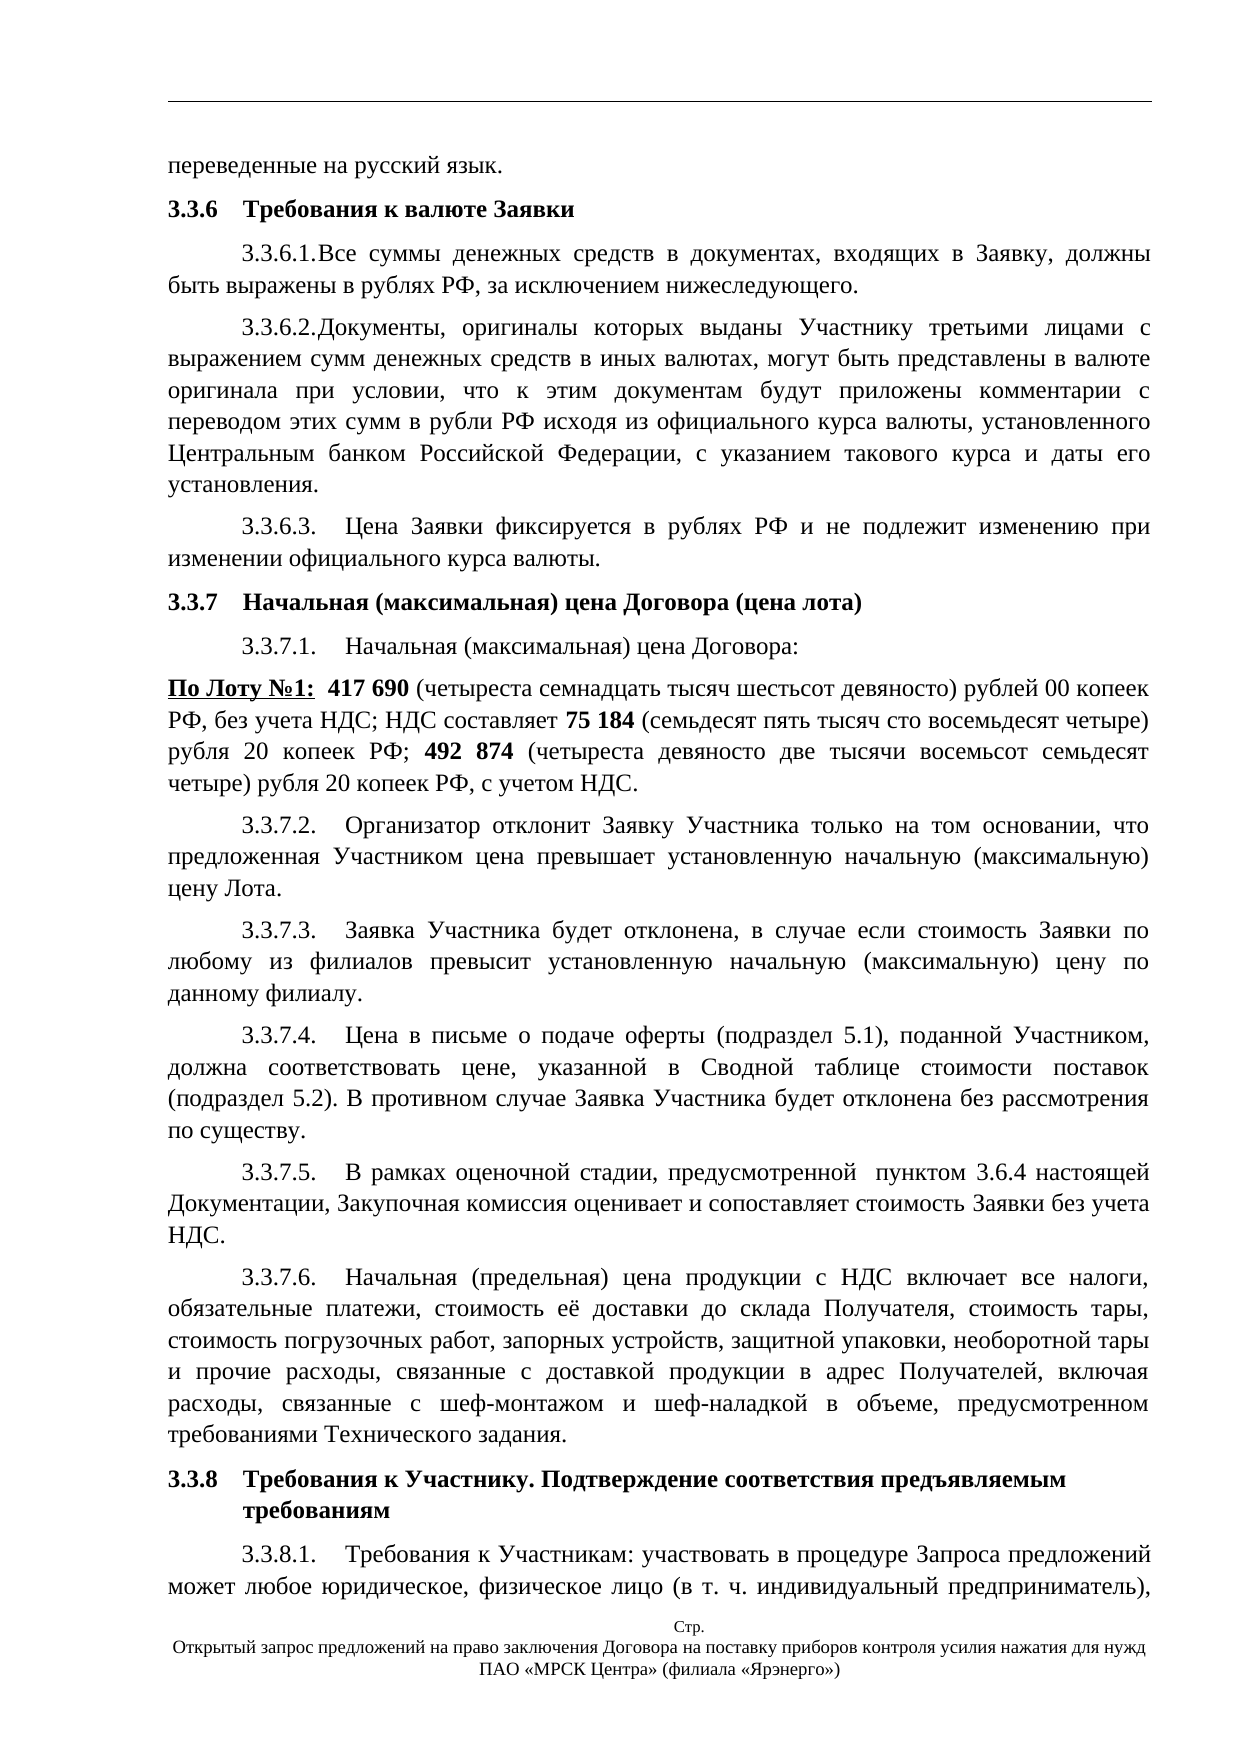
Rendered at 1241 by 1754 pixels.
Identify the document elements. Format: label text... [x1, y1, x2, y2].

subtitle Требования к валюте Заявки [168, 194, 1152, 223]
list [168, 150, 1152, 179]
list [168, 1539, 1152, 1599]
subtitle Начальная (максимальная) цена Договора (цена лота) [168, 587, 1152, 616]
list Цена Заявки фиксируется в рублях РФ и не подлежит изменению при изменении официального курса валюты. [168, 511, 1152, 572]
list Заявка Участника будет отклонена, в случае если стоимость Заявки по любому из филиалов превысит установленную начальную (максимальную) цену по данному филиалу. [168, 915, 1150, 1007]
text По Лоту №1: 417 690 (четыреста семнадцать тысяч шестьсот девяносто) рублей 00 копеек РФ, без учета НДС; НДС составляет 75 184 (семьдесят пять тысяч сто восемьдесят четыре) рубля 20 копеек РФ; 492 874 (четыреста девяносто две тысячи восемьсот семьдесят четыре) рубля 20 копеек РФ, с учетом НДС. [168, 673, 1150, 797]
list Начальная (максимальная) цена Договора: [168, 631, 1150, 660]
list В рамках оценочной стадии, предусмотренной пунктом 3.6.4 настоящей Документации, Закупочная комиссия оценивает и сопоставляет стоимость Заявки без учета НДС. [168, 1157, 1150, 1248]
list Начальная (предельная) цена продукции с НДС включает все налоги, обязательные платежи, стоимость её доставки до склада Получателя, стоимость тары, стоимость погрузочных работ, запорных устройств, защитной упаковки, необоротной тары и прочие расходы, связанные с доставкой продукции в адрес Получателей, включая расходы, связанные с шеф-монтажом и шеф-наладкой в объеме, предусмотренном требованиями Технического задания. [168, 1262, 1150, 1448]
list Документы, оригиналы которых выданы Участнику третьими лицами с выражением сумм денежных средств в иных валютах, могут быть представлены в валюте оригинала при условии, что к этим документам будут приложены комментарии с переводом этих сумм в рубли РФ исходя из официального курса валюты, установленного Центральным банком Российской Федерации, с указанием такового курса и даты его установления. [168, 312, 1152, 498]
list Организатор отклонит Заявку Участника только на том основании, что предложенная Участником цена превышает установленную начальную (максимальную) цену Лота. [168, 810, 1150, 902]
list Все суммы денежных средств в документах, входящих в Заявку, должны быть выражены в рублях РФ, за исключением нижеследующего. [168, 238, 1152, 298]
subtitle Требования к Участнику. Подтверждение соответствия предъявляемым требованиям [168, 1464, 1152, 1524]
list Цена в письме о подаче оферты (подраздел 5.1), поданной Участником, должна соответствовать цене, указанной в Сводной таблице стоимости поставок (подраздел 5.2). В противном случае Заявка Участника будет отклонена без рассмотрения по существу. [168, 1020, 1150, 1143]
